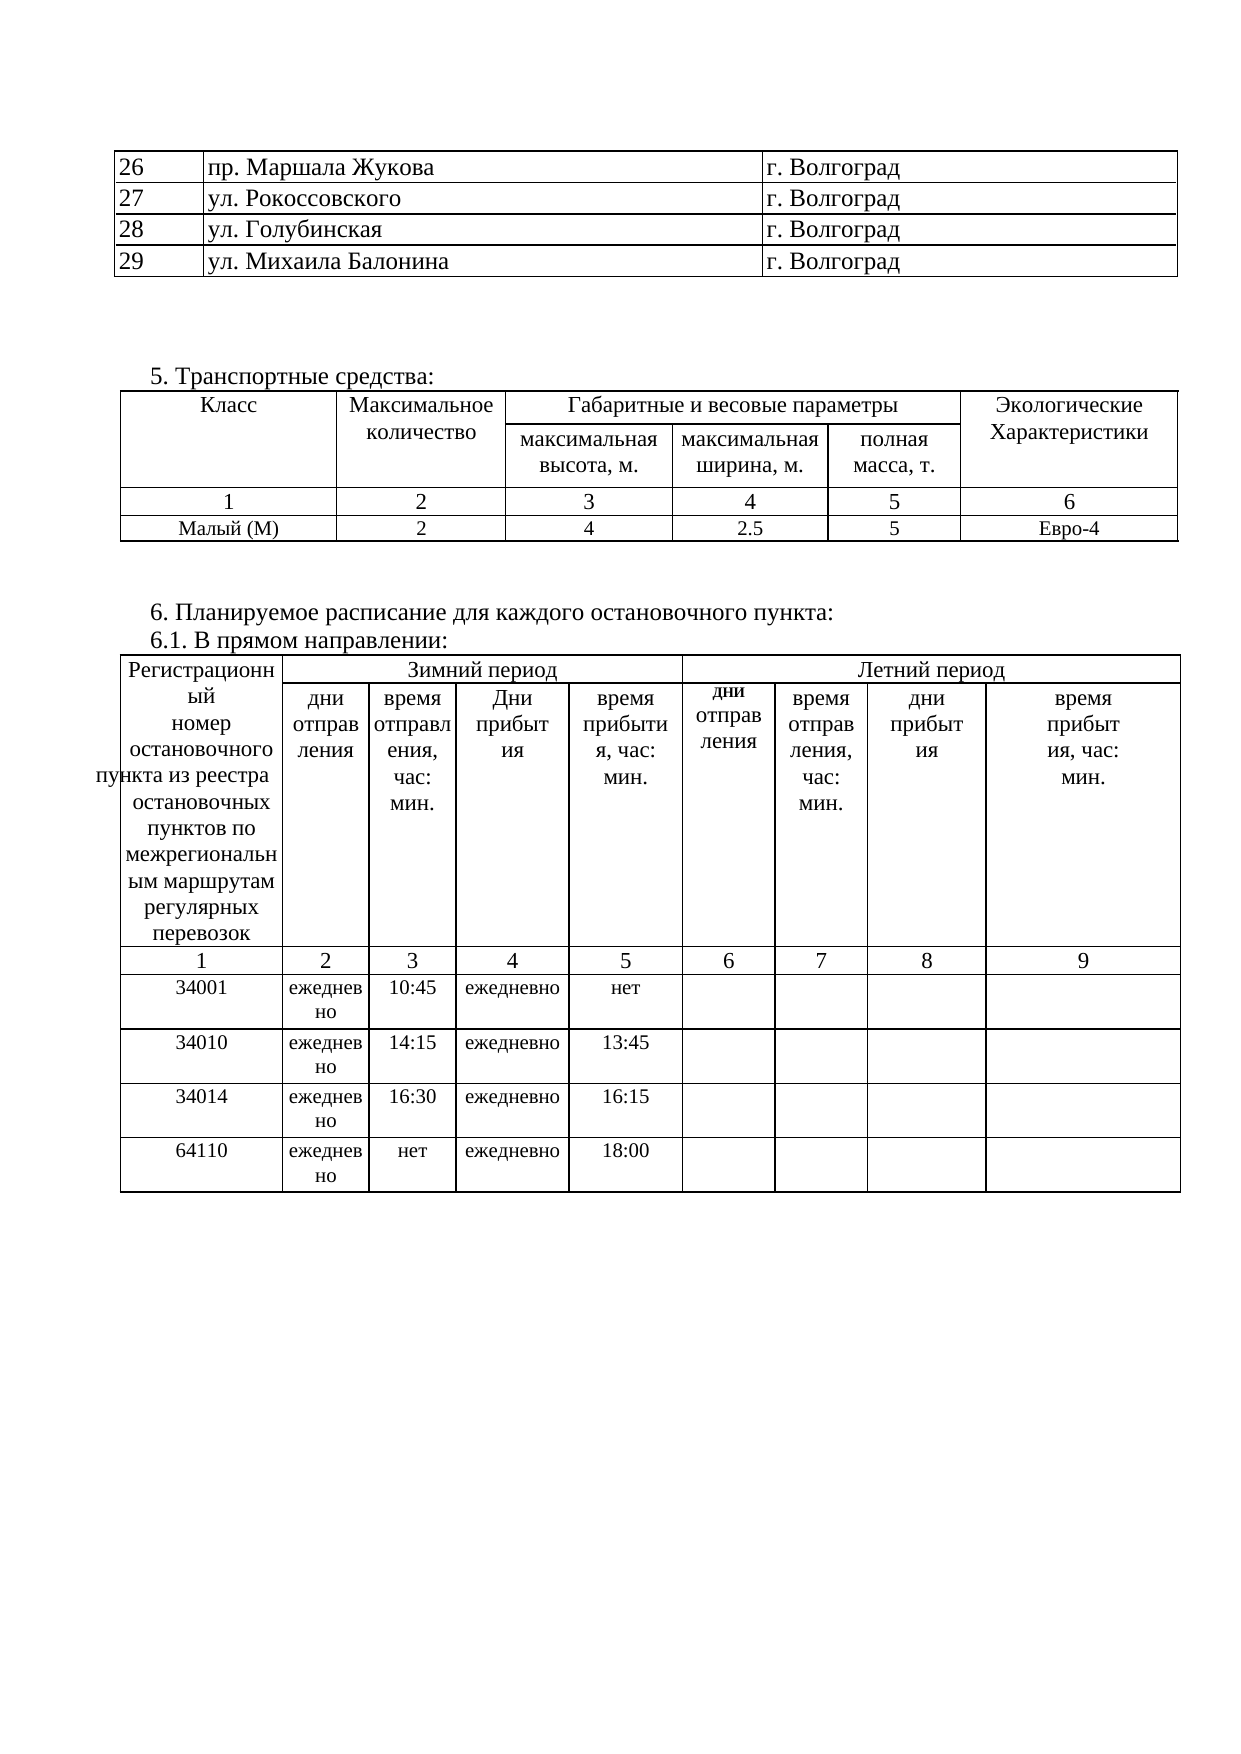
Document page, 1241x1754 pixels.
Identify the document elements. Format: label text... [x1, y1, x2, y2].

table_header Экологические Характеристики [961, 392, 1177, 487]
table_cell 2.5 [673, 516, 827, 540]
table_cell ул. Рокоссовского [204, 183, 762, 213]
table_cell 5 [829, 516, 960, 540]
table_cell ежедневно [283, 1084, 368, 1137]
table_cell ежедневно [457, 975, 568, 1028]
table_cell [868, 1030, 985, 1082]
table_cell 4 [457, 947, 568, 974]
table_cell 2 [337, 488, 505, 514]
table_cell 34014 [121, 1084, 282, 1137]
table_cell максимальная ширина, м. [673, 425, 827, 487]
table_cell время отправ ления, час: мин. [776, 684, 867, 946]
table_cell 28 [115, 214, 203, 244]
table_cell [868, 975, 985, 1028]
table_cell время прибыт ия, час: мин. [987, 684, 1180, 946]
table_cell время прибыти я, час: мин. [570, 684, 682, 946]
table_cell 16:15 [570, 1084, 682, 1137]
table_cell ежедневно [457, 1138, 568, 1191]
table_cell 16:30 [370, 1084, 455, 1137]
table_cell полная масса, т. [829, 425, 960, 487]
table_cell 8 [868, 947, 985, 974]
table_cell 4 [506, 516, 672, 540]
table_cell [987, 1138, 1180, 1191]
table_cell [683, 1084, 774, 1137]
table_cell ежедневно [457, 1084, 568, 1137]
table_cell 34010 [121, 1030, 282, 1082]
table_cell 3 [506, 488, 672, 514]
table_cell ежедневно [283, 1030, 368, 1082]
table_cell 4 [673, 488, 827, 514]
table_cell [987, 1030, 1180, 1082]
table_cell дни прибыт ия [868, 684, 985, 946]
table_cell время отправл ения, час: мин. [370, 684, 455, 946]
table_header Зимний период [283, 656, 682, 682]
table_cell максимальная высота, м. [506, 425, 672, 487]
table_cell 14:15 [370, 1030, 455, 1082]
table_cell Евро-4 [961, 516, 1177, 540]
table_cell 9 [987, 947, 1180, 974]
table_cell г. Волгоград [763, 181, 1177, 213]
table_cell 64110 [121, 1138, 282, 1191]
table_cell [776, 1138, 867, 1191]
table_cell 29 [115, 245, 203, 276]
table_cell [868, 1084, 985, 1137]
table_cell нет [570, 975, 682, 1028]
table_cell [776, 1084, 867, 1137]
table_cell Малый (М) [121, 516, 336, 540]
table_cell 18:00 [570, 1138, 682, 1191]
table_cell 3 [370, 947, 455, 974]
table_cell 13:45 [570, 1030, 682, 1082]
table_header Летний период [683, 656, 1180, 682]
table_header Класс [121, 392, 336, 487]
table_cell 34001 [121, 975, 282, 1028]
table_cell [776, 975, 867, 1028]
table_cell [683, 1030, 774, 1082]
table_cell [868, 1138, 985, 1191]
table_header Регистрационный номер остановочного пункта из реестра остановочных пунктов по межрегиональным маршрутам регулярных перевозок [121, 656, 282, 946]
table_cell [683, 1138, 774, 1191]
table_cell [987, 1084, 1180, 1137]
table_cell [683, 975, 774, 1028]
table_cell 6 [961, 488, 1177, 514]
text 6. Планируемое расписание для каждого остановочного пункта: [150, 597, 1090, 626]
table_cell ежедневно [457, 1030, 568, 1082]
table_cell ул. Михаила Балонина [204, 246, 762, 276]
table_cell г. Волгоград [763, 213, 1177, 244]
table_cell [987, 975, 1180, 1028]
table_cell ул. Голубинская [204, 215, 762, 244]
table_cell ежедневно [283, 975, 368, 1028]
table_cell дни отправ ления [283, 684, 368, 946]
table_cell ежедневно [283, 1138, 368, 1191]
text 5. Транспортные средства: [150, 361, 1090, 390]
table_cell г. Волгоград [763, 152, 1177, 181]
table_cell 7 [776, 947, 867, 974]
table_cell 6 [683, 947, 774, 974]
table_cell 27 [115, 183, 203, 213]
table_cell [776, 1030, 867, 1082]
table_cell нет [370, 1138, 455, 1191]
table_cell 1 [121, 947, 282, 974]
table_cell 5 [570, 947, 682, 974]
table_cell пр. Маршала Жукова [204, 152, 762, 181]
table_cell 2 [337, 516, 505, 540]
table_cell 1 [121, 488, 336, 514]
table_cell г. Волгоград [763, 244, 1177, 276]
table_cell 2 [283, 947, 368, 974]
table_cell 26 [115, 152, 203, 181]
text 6.1. В прямом направлении: [150, 626, 1090, 654]
table_header Максимальное количество [337, 392, 505, 487]
table_cell ДНИ отправ ления [683, 684, 774, 946]
table_cell 5 [829, 488, 960, 514]
table_cell 10:45 [370, 975, 455, 1028]
table_header Габаритные и весовые параметры [506, 392, 960, 423]
table_cell Дни прибыт ия [457, 684, 568, 946]
